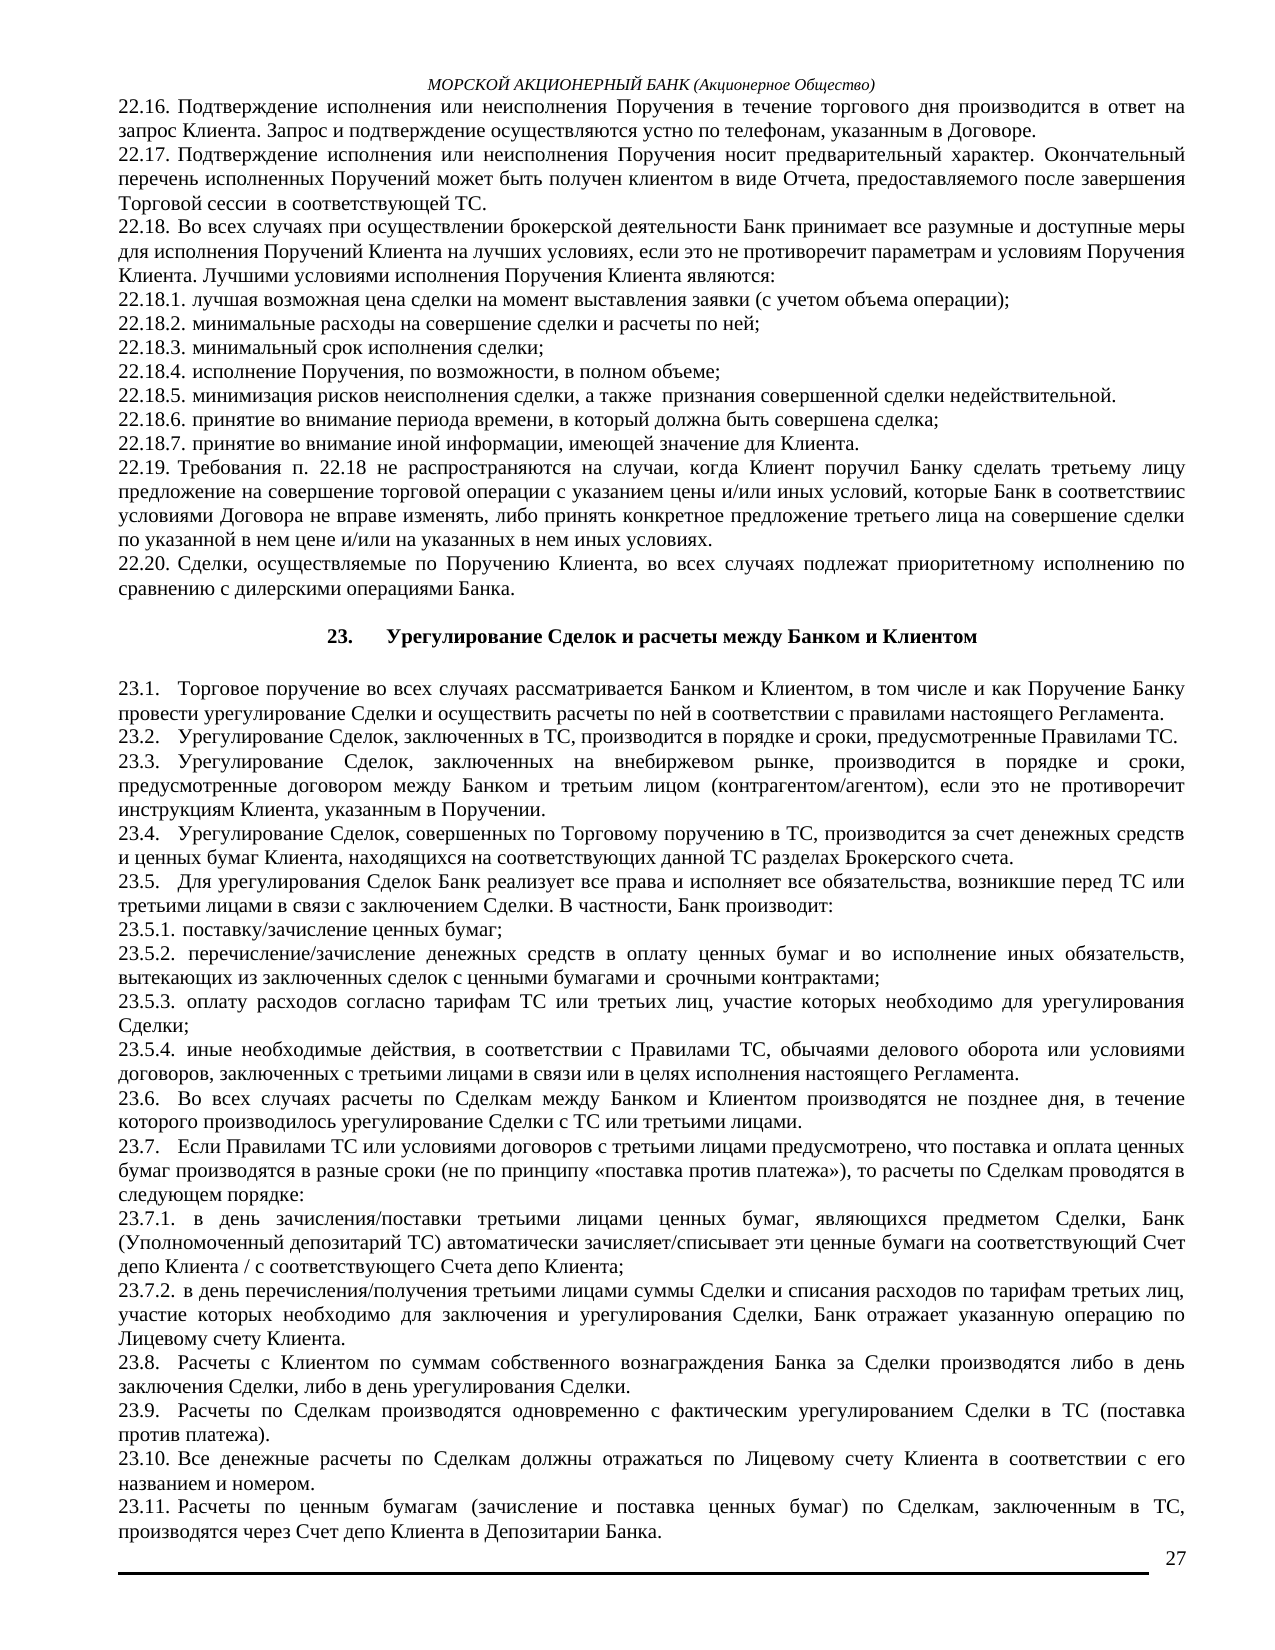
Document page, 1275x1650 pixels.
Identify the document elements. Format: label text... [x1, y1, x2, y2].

list минимальный срок исполнения сделки; [118, 335, 1186, 359]
list Во всех случаях расчеты по Сделкам между Банком и Клиентом производятся не позднее дня, в течение которого производилось урегулирование Сделки с ТС или третьими лицами. [118, 1085, 1186, 1133]
list Расчеты по ценным бумагам (зачисление и поставка ценных бумаг) по Сделкам, заключенным в ТС, производятся через Счет депо Клиента в Депозитарии Банка. [118, 1494, 1186, 1543]
list Для урегулирования Сделок Банк реализует все права и исполняет все обязательства, возникшие перед ТС или третьими лицами в связи с заключением Сделки. В частности, Банк производит: [118, 869, 1186, 917]
list Расчеты по Сделкам производятся одновременно с фактическим урегулированием Сделки в ТС (поставка против платежа). [118, 1398, 1186, 1446]
list Урегулирование Сделок, совершенных по Торговому поручению в ТС, производится за счет денежных средств и ценных бумаг Клиента, находящихся на соответствующих данной ТС разделах Брокерского счета. [118, 821, 1186, 869]
list в день зачисления/поставки третьими лицами ценных бумаг, являющихся предметом Сделки, Банк (Уполномоченный депозитарий ТС) автоматически зачисляет/списывает эти ценные бумаги на соответствующий Счет депо Клиента / с соответствующего Счета депо Клиента; [118, 1206, 1186, 1278]
list лучшая возможная цена сделки на момент выставления заявки (с учетом объема операции); [118, 287, 1186, 311]
list перечисление/зачисление денежных средств в оплату ценных бумаг и во исполнение иных обязательств, вытекающих из заключенных сделок с ценными бумагами и срочными контрактами; [118, 941, 1186, 989]
list Урегулирование Сделок, заключенных на внебиржевом рынке, производится в порядке и сроки, предусмотренные договором между Банком и третьим лицом (контрагентом/агентом), если это не противоречит инструкциям Клиента, указанным в Поручении. [118, 748, 1186, 821]
list Требования п. 22.18 не распространяются на случаи, когда Клиент поручил Банку сделать третьему лицу предложение на совершение торговой операции с указанием цены и/или иных условий, которые Банк в соответствиис условиями Договора не вправе изменять, либо принять конкретное предложение третьего лица на совершение сделки по указанной в нем цене и/или на указанных в нем иных условиях. [118, 455, 1186, 551]
list иные необходимые действия, в соответствии с Правилами ТС, обычаями делового оборота или условиями договоров, заключенных с третьими лицами в связи или в целях исполнения настоящего Регламента. [118, 1037, 1186, 1085]
subtitle Урегулирование Сделок и расчеты между Банком и Клиентом [118, 623, 1186, 648]
list Подтверждение исполнения или неисполнения Поручения носит предварительный характер. Окончательный перечень исполненных Поручений может быть получен клиентом в виде Отчета, предоставляемого после завершения Торговой сессии в соответствующей ТС. [118, 142, 1186, 214]
list Сделки, осуществляемые по Поручению Клиента, во всех случаях подлежат приоритетному исполнению по сравнению с дилерскими операциями Банка. [118, 551, 1186, 599]
list минимальные расходы на совершение сделки и расчеты по ней; [118, 311, 1186, 335]
list Если Правилами ТС или условиями договоров с третьими лицами предусмотрено, что поставка и оплата ценных бумаг производятся в разные сроки (не по принципу «поставка против платежа»), то расчеты по Сделкам проводятся в следующем порядке: [118, 1133, 1186, 1206]
list поставку/зачисление ценных бумаг; [118, 917, 1186, 941]
list Во всех случаях при осуществлении брокерской деятельности Банк принимает все разумные и доступные меры для исполнения Поручений Клиента на лучших условиях, если это не противоречит параметрам и условиям Поручения Клиента. Лучшими условиями исполнения Поручения Клиента являются: [118, 214, 1186, 287]
list в день перечисления/получения третьими лицами суммы Сделки и списания расходов по тарифам третьих лиц, участие которых необходимо для заключения и урегулирования Сделки, Банк отражает указанную операцию по Лицевому счету Клиента. [118, 1278, 1186, 1350]
list Подтверждение исполнения или неисполнения Поручения в течение торгового дня производится в ответ на запрос Клиента. Запрос и подтверждение осуществляются устно по телефонам, указанным в Договоре. [118, 94, 1186, 142]
list Все денежные расчеты по Сделкам должны отражаться по Лицевому счету Клиента в соответствии с его названием и номером. [118, 1446, 1186, 1494]
list исполнение Поручения, по возможности, в полном объеме; [118, 359, 1186, 383]
list принятие во внимание периода времени, в который должна быть совершена сделка; [118, 407, 1186, 431]
list Торговое поручение во всех случаях рассматривается Банком и Клиентом, в том числе и как Поручение Банку провести урегулирование Сделки и осуществить расчеты по ней в соответствии с правилами настоящего Регламента. [118, 676, 1186, 724]
list принятие во внимание иной информации, имеющей значение для Клиента. [118, 431, 1186, 455]
list минимизация рисков неисполнения сделки, а также признания совершенной сделки недействительной. [118, 383, 1186, 407]
list Расчеты с Клиентом по суммам собственного вознаграждения Банка за Сделки производятся либо в день заключения Сделки, либо в день урегулирования Сделки. [118, 1350, 1186, 1398]
list оплату расходов согласно тарифам ТС или третьих лиц, участие которых необходимо для урегулирования Сделки; [118, 989, 1186, 1037]
list Урегулирование Сделок, заключенных в ТС, производится в порядке и сроки, предусмотренные Правилами ТС. [118, 724, 1186, 748]
